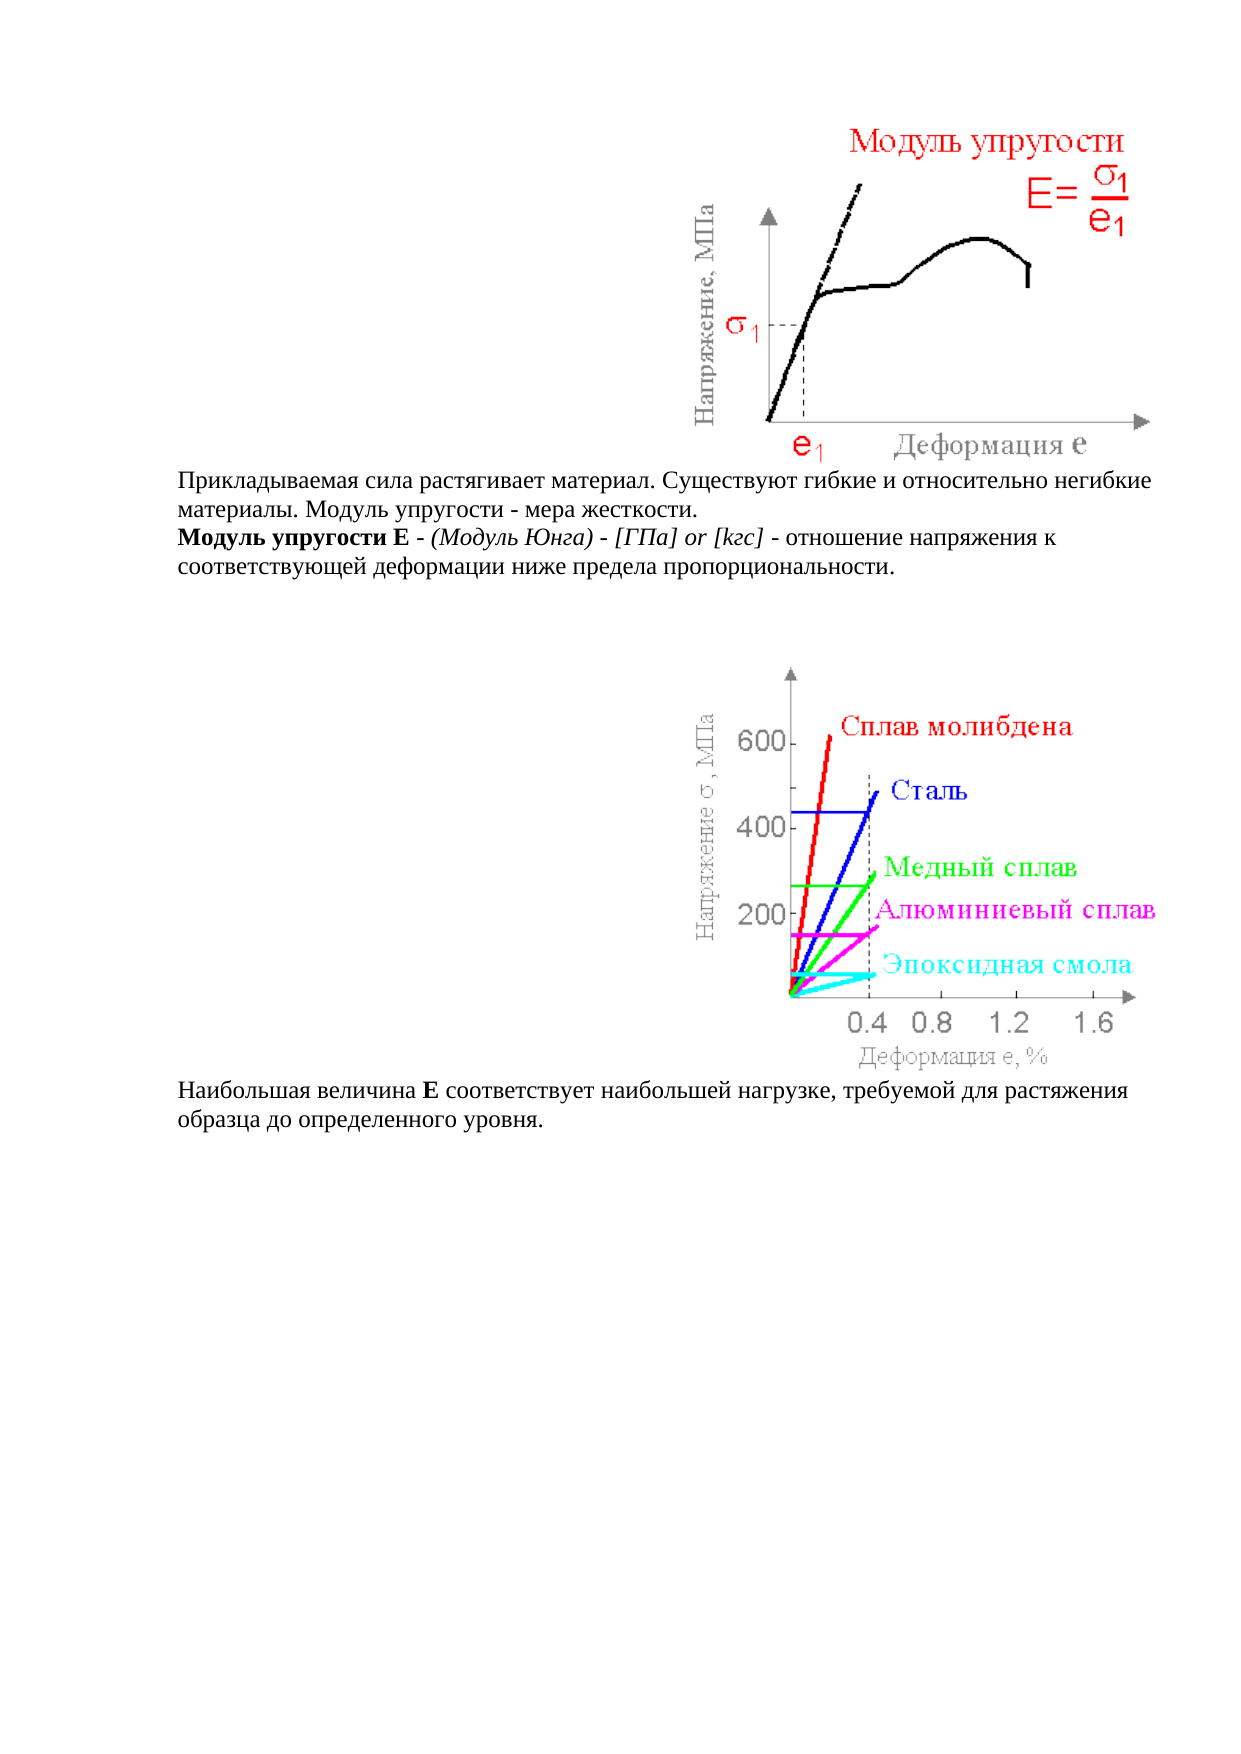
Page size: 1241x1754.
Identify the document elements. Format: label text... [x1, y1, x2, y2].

table_header Наибольшая величина E соответствует наибольшей нагрузке, требуемой для растяжения образца до определенного уровня. [176, 665, 1159, 1134]
picture [684, 121, 1150, 464]
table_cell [176, 118, 1159, 582]
picture [690, 667, 1157, 1074]
